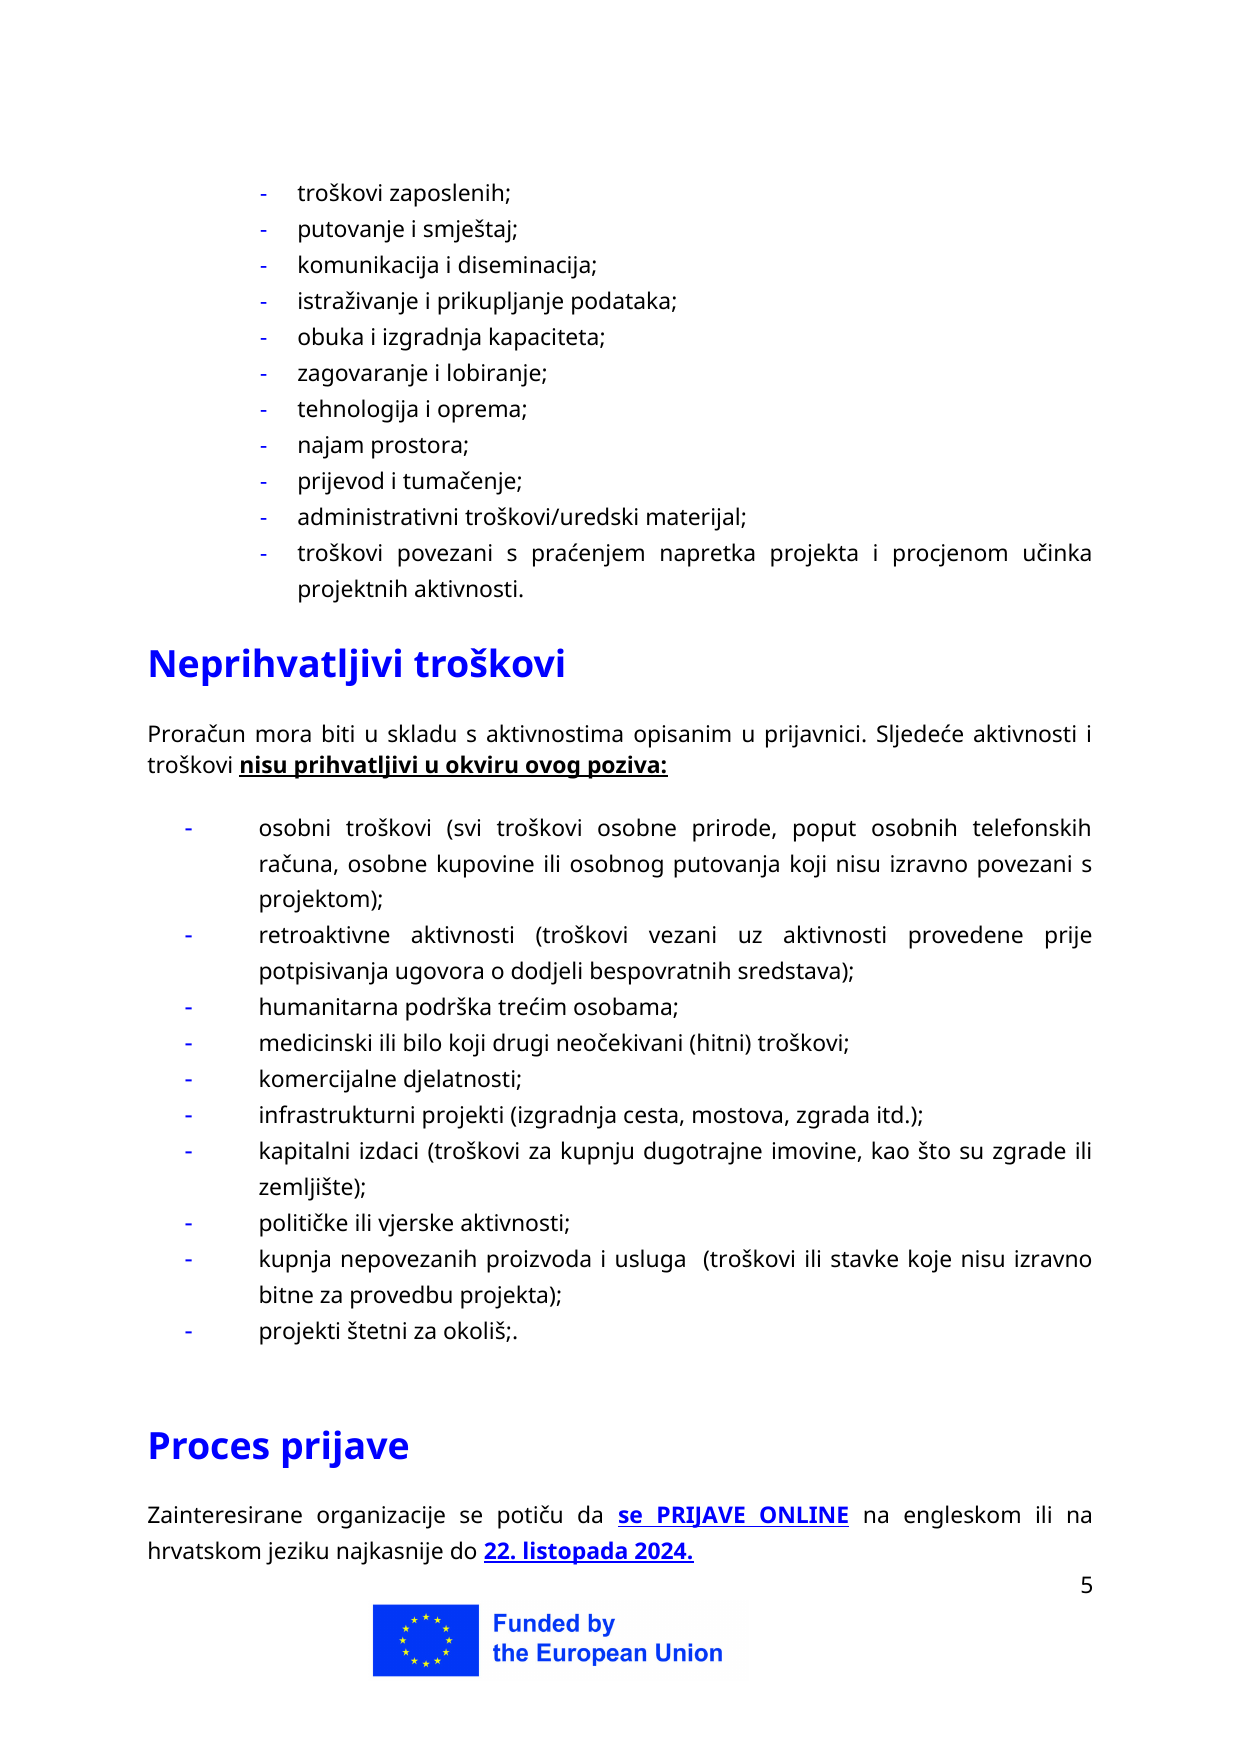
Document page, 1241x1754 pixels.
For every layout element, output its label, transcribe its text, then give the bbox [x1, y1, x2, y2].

list projekti štetni za okoliš;. [184, 1315, 1093, 1346]
picture [368, 1600, 749, 1681]
list osobni troškovi (svi troškovi osobne prirode, poput osobnih telefonskih računa, osobne kupovine ili osobnog putovanja koji nisu izravno povezani s projektom); [184, 812, 1093, 915]
list komercijalne djelatnosti; [184, 1063, 1093, 1094]
subtitle putovanje i smještaj; [259, 213, 1093, 244]
text Proračun mora biti u skladu s aktivnostima opisanim u prijavnici. Sljedeće aktivnosti i troškovi nisu prihvatljivi u okviru ovog poziva: [147, 718, 1093, 780]
text Zainteresirane organizacije se potiču da se PRIJAVE ONLINE na engleskom ili na hrvatskom jeziku najkasnije do 22. listopada 2024. [147, 1499, 1093, 1566]
subtitle troškovi povezani s praćenjem napretka projekta i procjenom učinka projektnih aktivnosti. [259, 537, 1093, 604]
subtitle administrativni troškovi/uredski materijal; [259, 501, 1093, 532]
subtitle prijevod i tumačenje; [259, 465, 1093, 496]
subtitle komunikacija i diseminacija; [259, 249, 1093, 280]
subtitle Proces prijave [147, 1419, 1093, 1470]
subtitle troškovi zaposlenih; [259, 177, 1093, 208]
list infrastrukturni projekti (izgradnja cesta, mostova, zgrada itd.); [184, 1099, 1093, 1130]
subtitle tehnologija i oprema; [259, 393, 1093, 424]
list humanitarna podrška trećim osobama; [184, 991, 1093, 1022]
subtitle Neprihvatljivi troškovi [147, 638, 1093, 689]
list retroaktivne aktivnosti (troškovi vezani uz aktivnosti provedene prije potpisivanja ugovora o dodjeli bespovratnih sredstava); [184, 919, 1093, 987]
subtitle zagovaranje i lobiranje; [259, 357, 1093, 388]
list medicinski ili bilo koji drugi neočekivani (hitni) troškovi; [184, 1027, 1093, 1058]
list kupnja nepovezanih proizvoda i usluga (troškovi ili stavke koje nisu izravno bitne za provedbu projekta); [184, 1243, 1093, 1310]
subtitle obuka i izgradnja kapaciteta; [259, 321, 1093, 352]
list političke ili vjerske aktivnosti; [184, 1207, 1093, 1238]
list kapitalni izdaci (troškovi za kupnju dugotrajne imovine, kao što su zgrade ili zemljište); [184, 1135, 1093, 1202]
subtitle najam prostora; [259, 429, 1093, 460]
subtitle istraživanje i prikupljanje podataka; [259, 285, 1093, 316]
